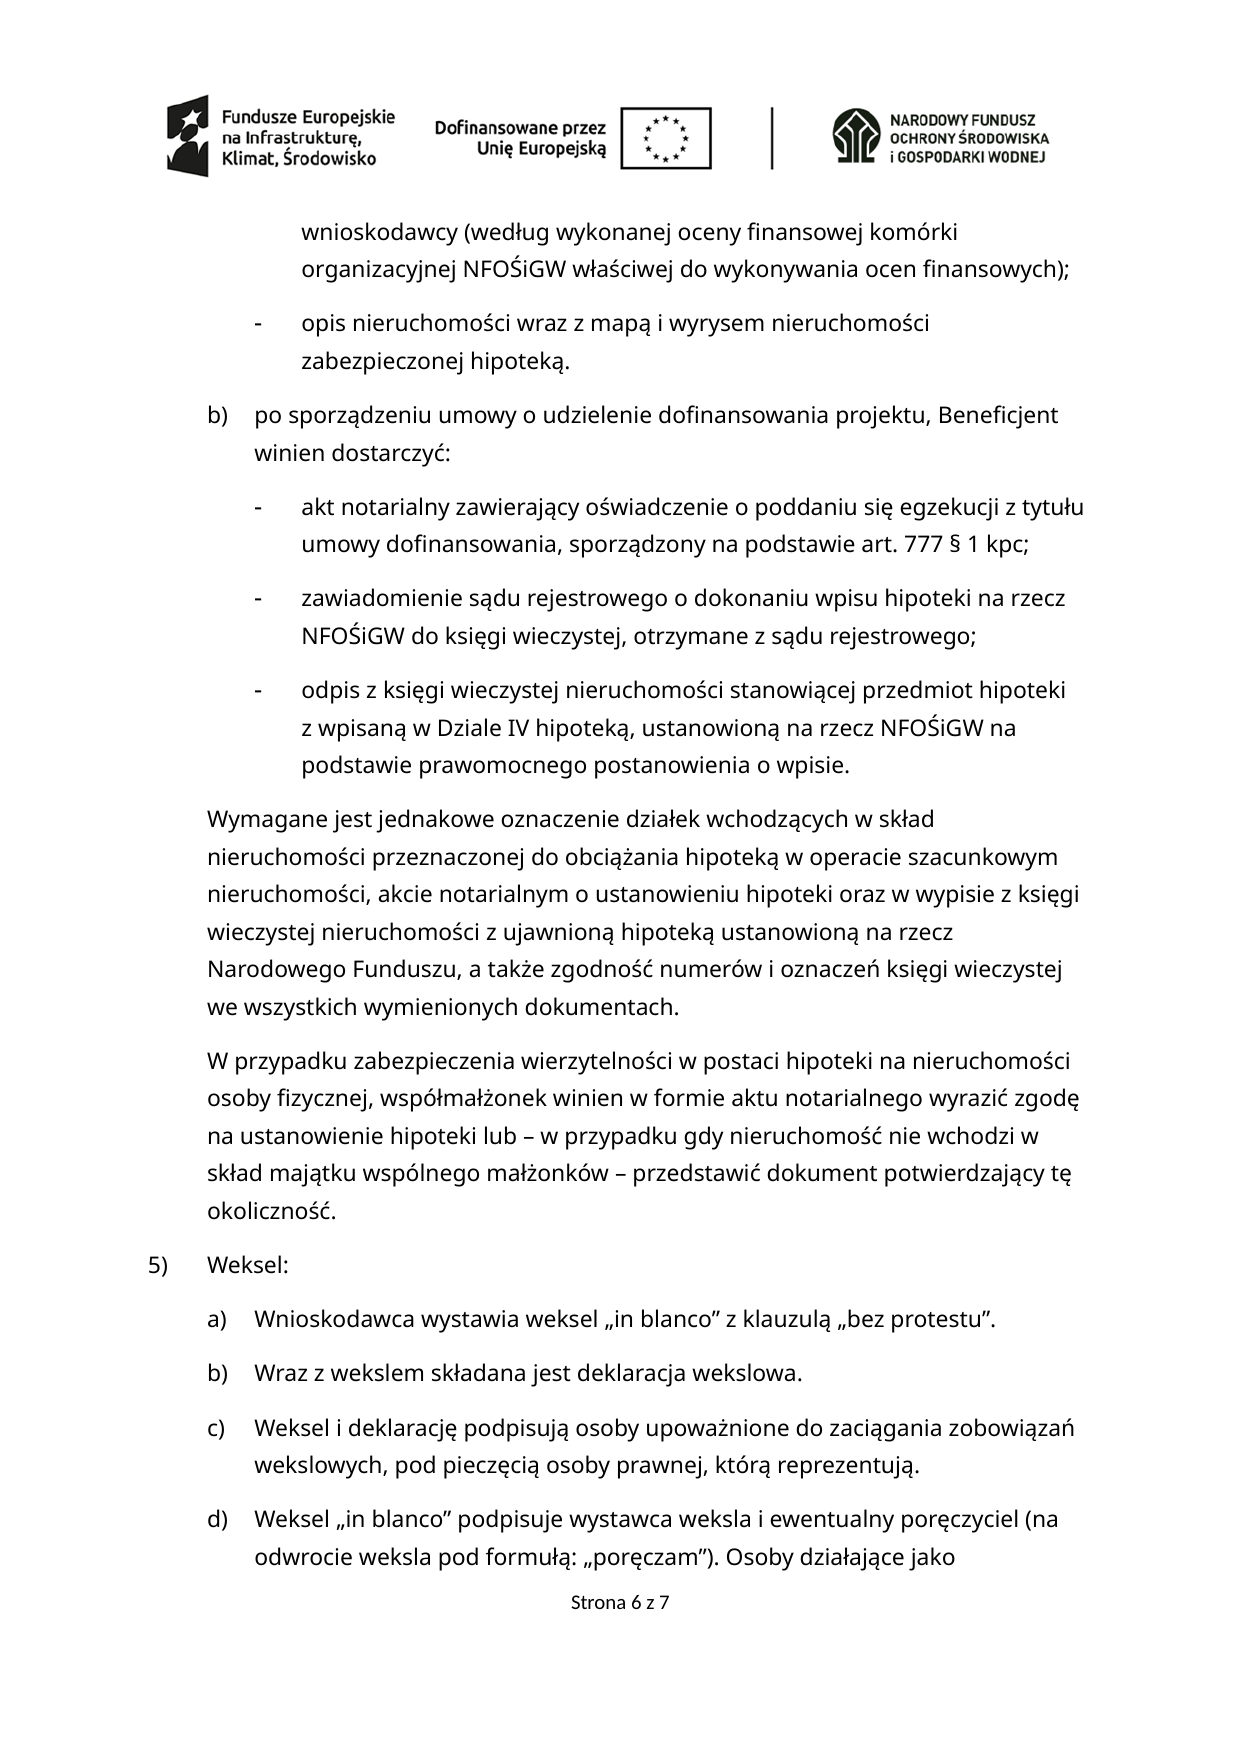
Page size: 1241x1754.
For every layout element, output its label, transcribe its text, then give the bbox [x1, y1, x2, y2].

list odpis z księgi wieczystej nieruchomości stanowiącej przedmiot hipoteki z wpisaną w Dziale IV hipoteką, ustanowioną na rzecz NFOŚiGW na podstawie prawomocnego postanowienia o wpisie. [254, 674, 1092, 780]
text W przypadku zabezpieczenia wierzytelności w postaci hipoteki na nieruchomości osoby fizycznej, współmałżonek winien w formie aktu notarialnego wyrazić zgodę na ustanowienie hipoteki lub – w przypadku gdy nieruchomość nie wchodzi w skład majątku wspólnego małżonków – przedstawić dokument potwierdzający tę okoliczność. [207, 1045, 1092, 1226]
list opis nieruchomości wraz z mapą i wyrysem nieruchomości zabezpieczonej hipoteką. [254, 307, 1092, 376]
text Wymagane jest jednakowe oznaczenie działek wchodzących w skład nieruchomości przeznaczonej do obciążania hipoteką w operacie szacunkowym nieruchomości, akcie notarialnym o ustanowieniu hipoteki oraz w wypisie z księgi wieczystej nieruchomości z ujawnioną hipoteką ustanowioną na rzecz Narodowego Funduszu, a także zgodność numerów i oznaczeń księgi wieczystej we wszystkich wymienionych dokumentach. [207, 803, 1092, 1022]
list zawiadomienie sądu rejestrowego o dokonaniu wpisu hipoteki na rzecz NFOŚiGW do księgi wieczystej, otrzymane z sądu rejestrowego; [254, 582, 1092, 651]
picture [147, 73, 1093, 198]
list Wnioskodawca wystawia weksel „in blanco” z klauzulą „bez protestu”. [207, 1303, 1092, 1334]
list Weksel: [148, 1249, 1092, 1280]
list Wraz z wekslem składana jest deklaracja wekslowa. [207, 1357, 1092, 1389]
list po sporządzeniu umowy o udzielenie dofinansowania projektu, Beneficjent winien dostarczyć: [207, 399, 1092, 468]
list Weksel i deklarację podpisują osoby upoważnione do zaciągania zobowiązań wekslowych, pod pieczęcią osoby prawnej, którą reprezentują. [207, 1412, 1092, 1480]
list akt notarialny zawierający oświadczenie o poddaniu się egzekucji z tytułu umowy dofinansowania, sporządzony na podstawie art. 777 § 1 kpc; [254, 491, 1092, 559]
